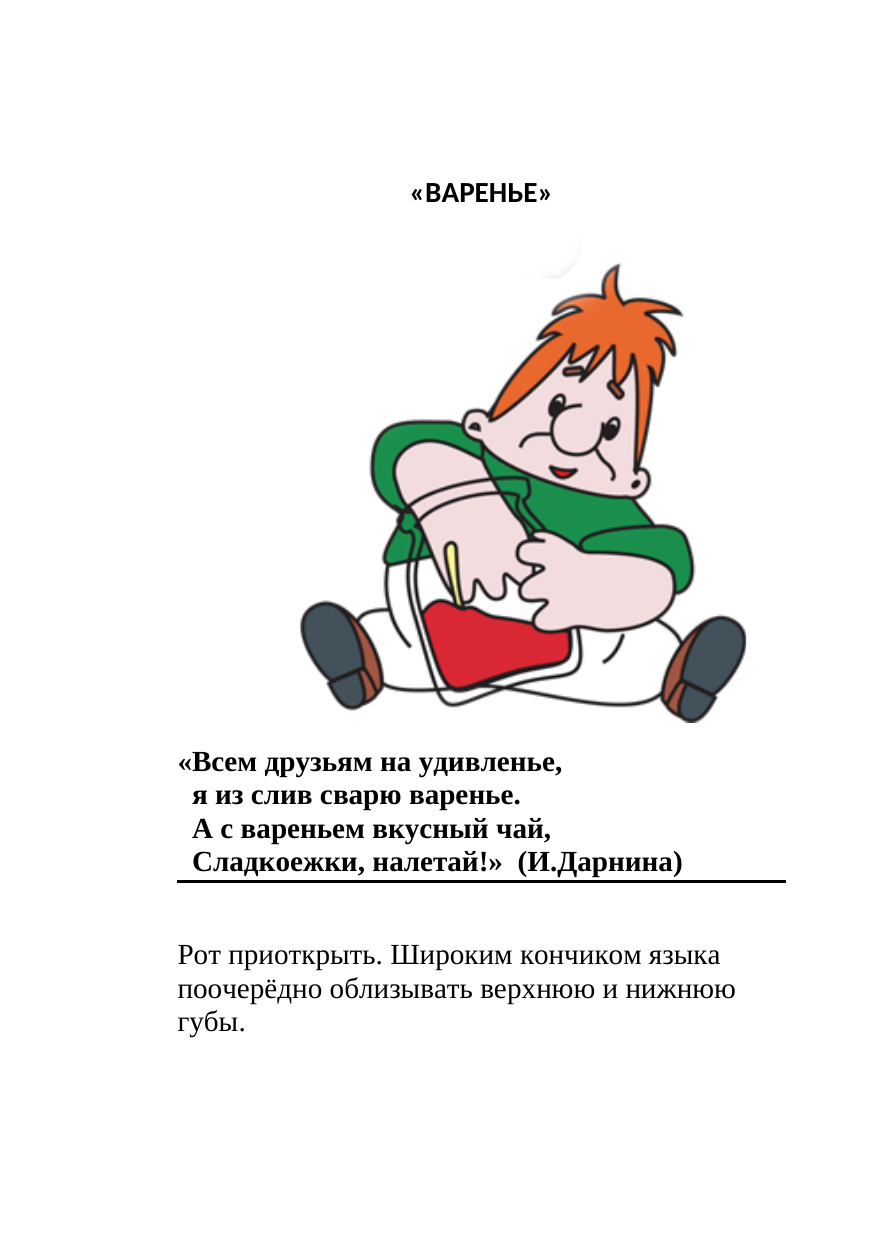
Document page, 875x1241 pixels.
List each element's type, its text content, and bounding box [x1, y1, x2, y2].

text А с вареньем вкусный чай, [177, 811, 786, 844]
text «ВАРЕНЬЕ» [177, 174, 786, 210]
text Рот приоткрыть. Широким кончиком языка поочерёдно облизывать верхнюю и нижнюю губы. [177, 937, 786, 1038]
text Сладкоежки, налетай!» (И.Дарнина) [177, 844, 786, 880]
text я из слив сварю варенье. [177, 777, 786, 811]
text «Всем друзьям на удивленье, [177, 744, 786, 777]
picture [216, 231, 747, 723]
